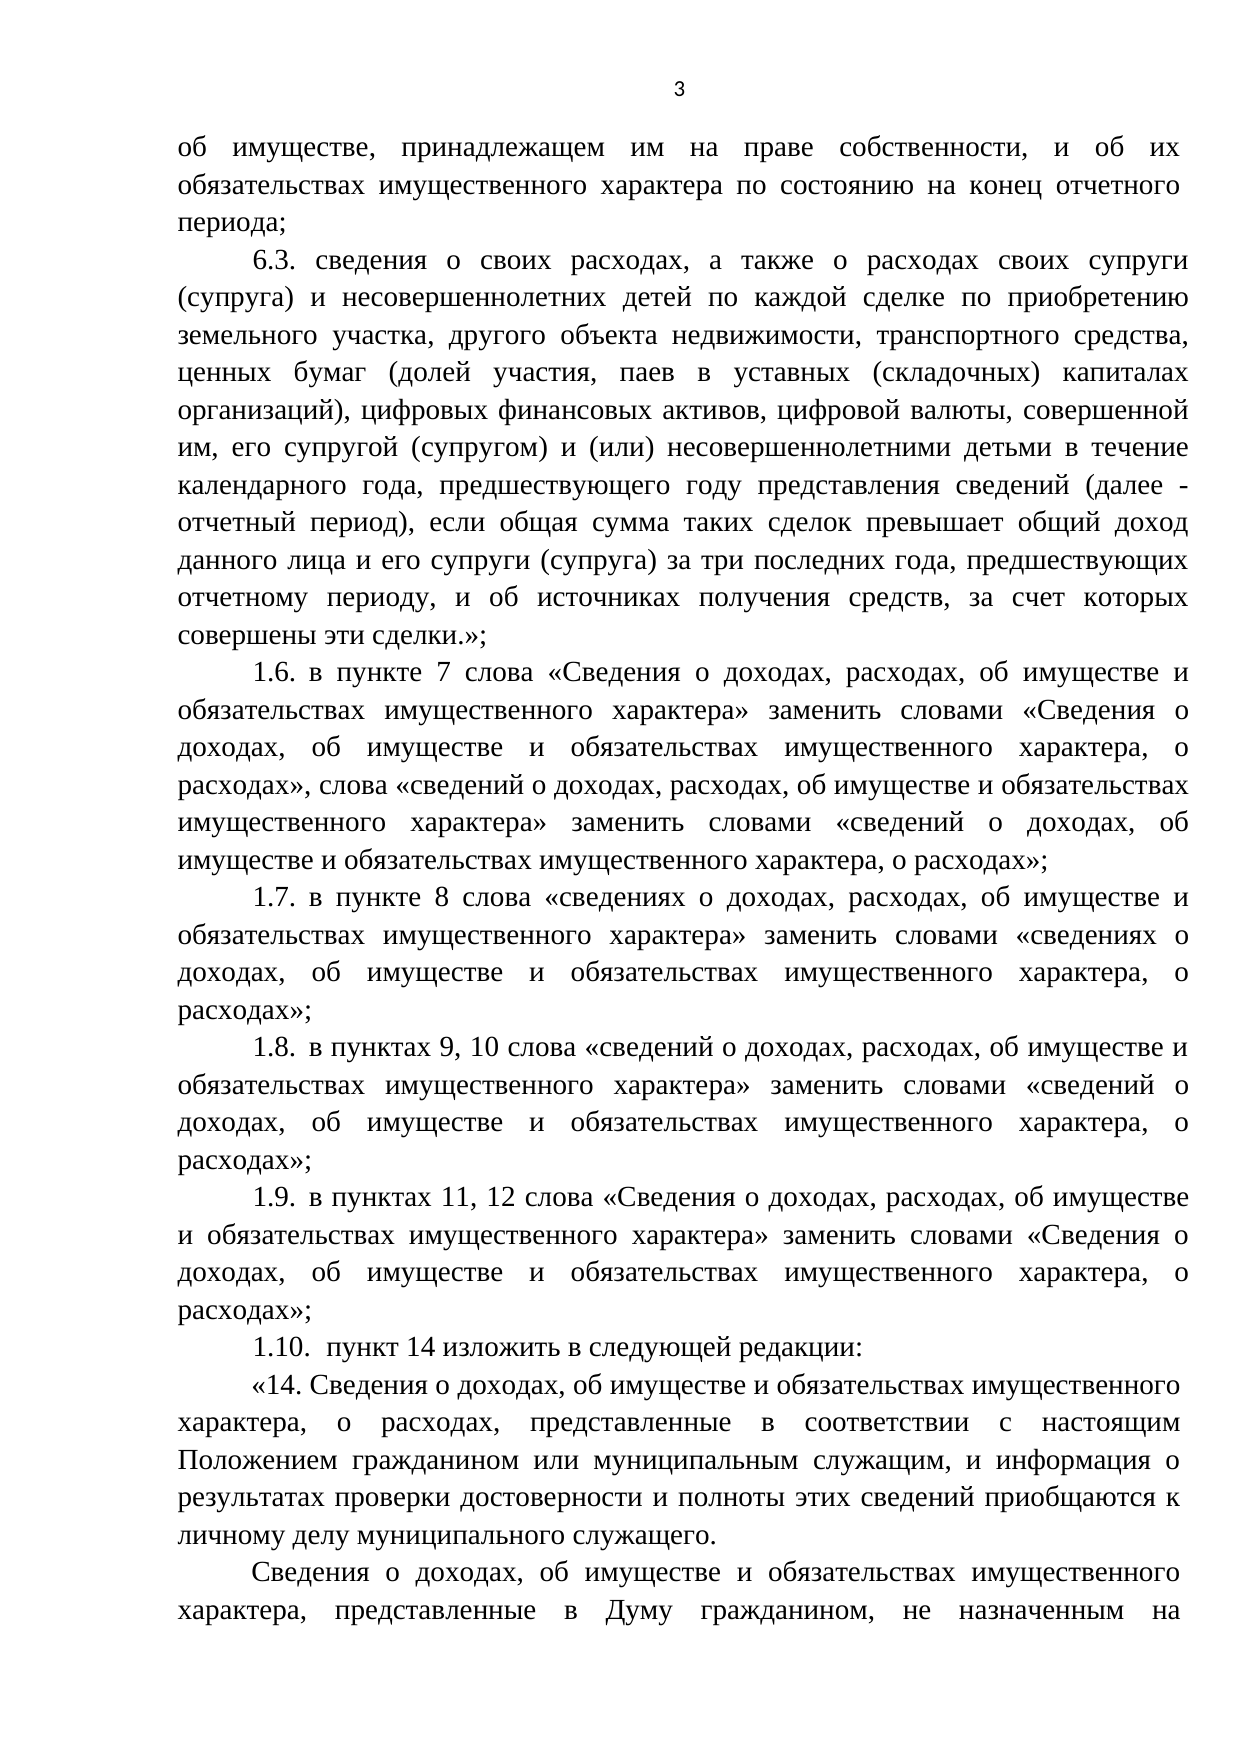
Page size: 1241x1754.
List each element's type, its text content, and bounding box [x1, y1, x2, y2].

title в пункте 7 слова «Сведения о доходах, расходах, об имуществе и обязательствах имущественного характера» заменить словами «Сведения о доходах, об имуществе и обязательствах имущественного характера, о расходах», слова «сведений о доходах, расходах, об имуществе и обязательствах имущественного характера» заменить словами «сведений о доходах, об имуществе и обязательствах имущественного характера, о расходах»; [177, 652, 1190, 877]
title в пунктах 9, 10 слова «сведений о доходах, расходах, об имуществе и обязательствах имущественного характера» заменить словами «сведений о доходах, об имуществе и обязательствах имущественного характера, о расходах»; [177, 1027, 1190, 1177]
title пункт 14 изложить в следующей редакции: [177, 1327, 1190, 1364]
title 6.3. сведения о своих расходах, а также о расходах своих супруги (супруга) и несовершеннолетних детей по каждой сделке по приобретению земельного участка, другого объекта недвижимости, транспортного средства, ценных бумаг (долей участия, паев в уставных (складочных) капиталах организаций), цифровых финансовых активов, цифровой валюты, совершенной им, его супругой (супругом) и (или) несовершеннолетними детьми в течение календарного года, предшествующего году представления сведений (далее - отчетный период), если общая сумма таких сделок превышает общий доход данного лица и его супруги (супруга) за три последних года, предшествующих отчетному периоду, и об источниках получения средств, за счет которых совершены эти сделки.»; [177, 239, 1190, 652]
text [177, 127, 1181, 239]
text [177, 1552, 1181, 1627]
title в пунктах 11, 12 слова «Сведения о доходах, расходах, об имуществе и обязательствах имущественного характера» заменить словами «Сведения о доходах, об имуществе и обязательствах имущественного характера, о расходах»; [177, 1177, 1190, 1327]
text «14. Сведения о доходах, об имуществе и обязательствах имущественного характера, о расходах, представленные в соответствии с настоящим Положением гражданином или муниципальным служащим, и информация о результатах проверки достоверности и полноты этих сведений приобщаются к личному делу муниципального служащего. [177, 1364, 1181, 1552]
title в пункте 8 слова «сведениях о доходах, расходах, об имуществе и обязательствах имущественного характера» заменить словами «сведениях о доходах, об имуществе и обязательствах имущественного характера, о расходах»; [177, 877, 1190, 1027]
